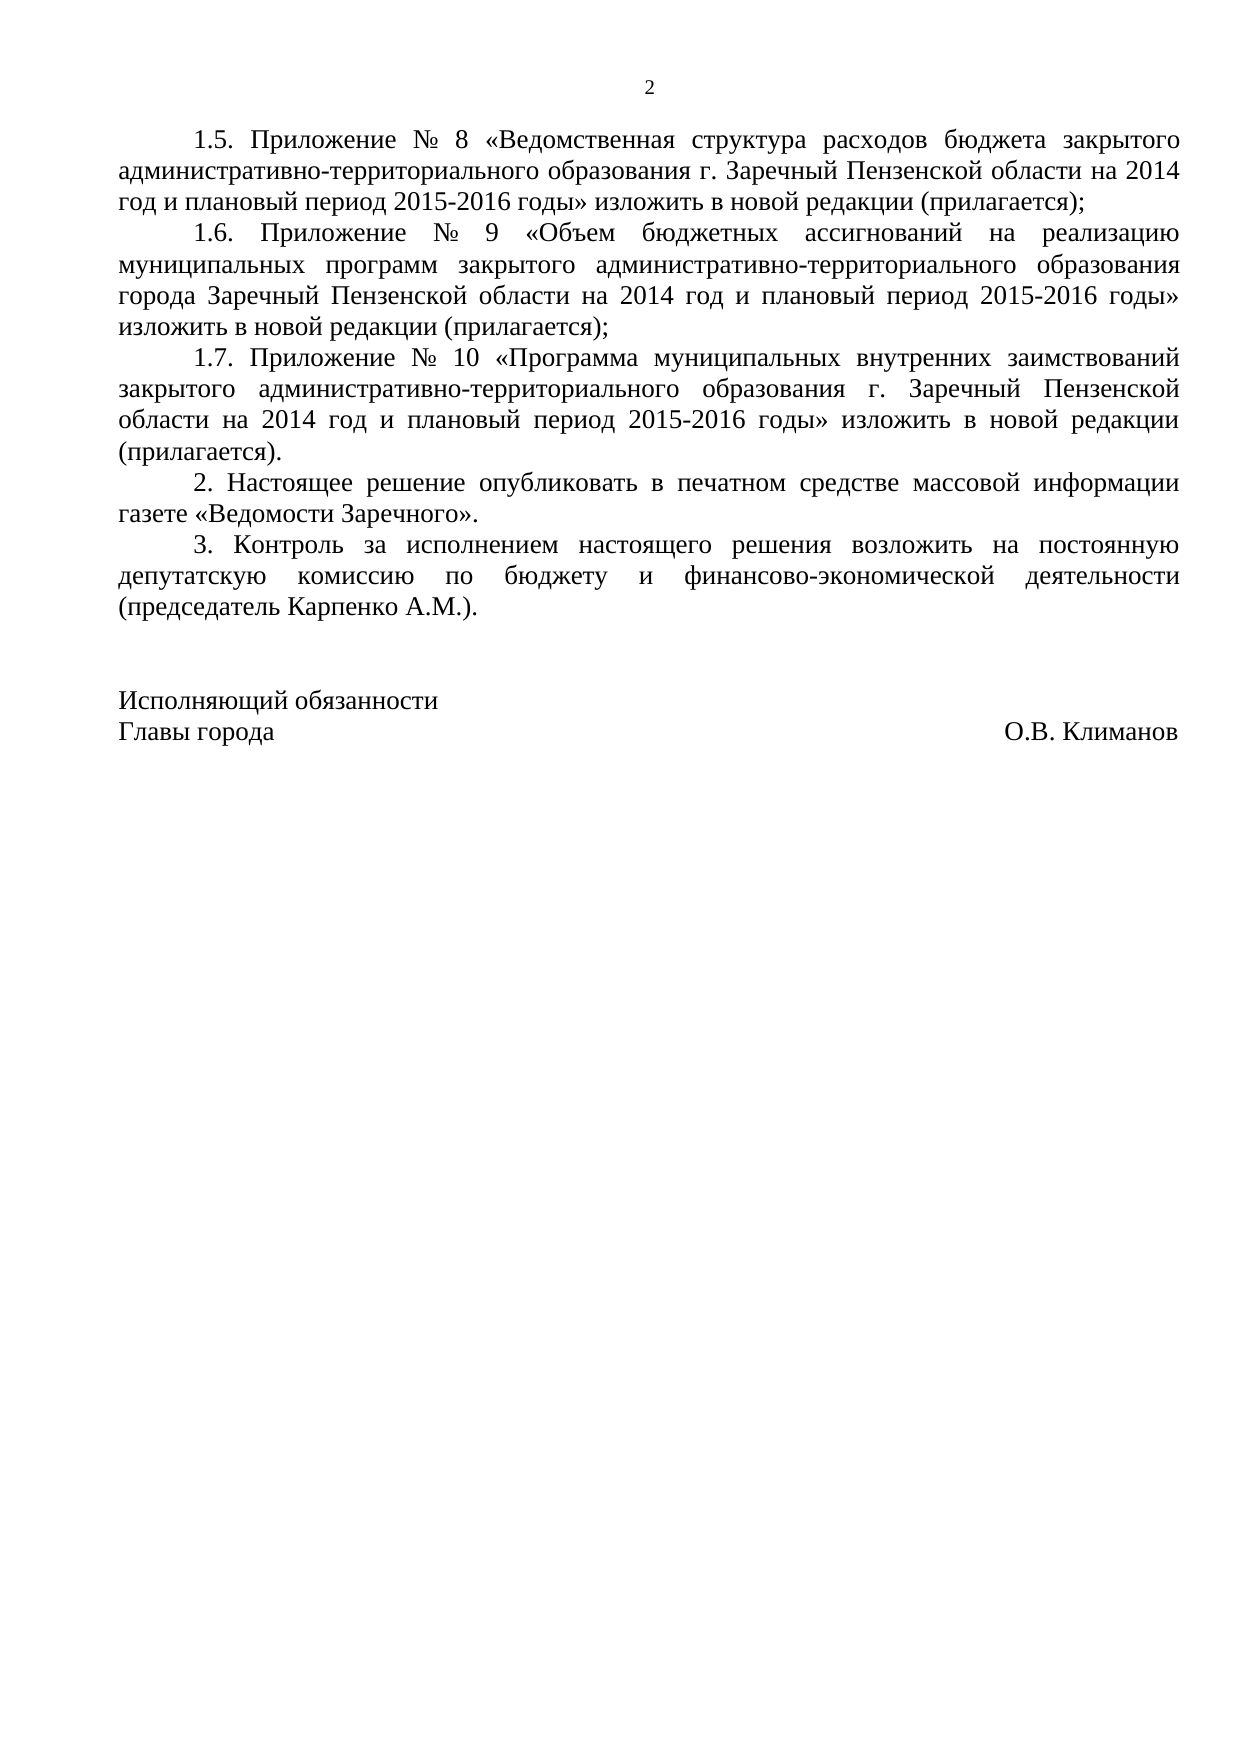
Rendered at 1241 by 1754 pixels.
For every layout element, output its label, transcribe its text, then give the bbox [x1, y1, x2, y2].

text 2. Настоящее решение опубликовать в печатном средстве массовой информации газете «Ведомости Заречного». [118, 466, 1181, 528]
text 1.7. Приложение № 10 «Программа муниципальных внутренних заимствований закрытого административно-территориального образования г. Заречный Пензенской области на 2014 год и плановый период 2015-2016 годы» изложить в новой редакции (прилагается). [118, 341, 1181, 466]
text 1.5. Приложение № 8 «Ведомственная структура расходов бюджета закрытого административно-территориального образования г. Заречный Пензенской области на 2014 год и плановый период 2015-2016 годы» изложить в новой редакции (прилагается); [118, 123, 1181, 217]
text Главы города О.В. Климанов [118, 715, 1181, 746]
text 1.6. Приложение № 9 «Объем бюджетных ассигнований на реализацию муниципальных программ закрытого административно-территориального образования города Заречный Пензенской области на 2014 год и плановый период 2015-2016 годы» изложить в новой редакции (прилагается); [118, 217, 1181, 341]
text Исполняющий обязанности [118, 684, 1181, 715]
text 3. Контроль за исполнением настоящего решения возложить на постоянную депутатскую комиссию по бюджету и финансово-экономической деятельности (председатель Карпенко А.М.). [118, 528, 1181, 621]
